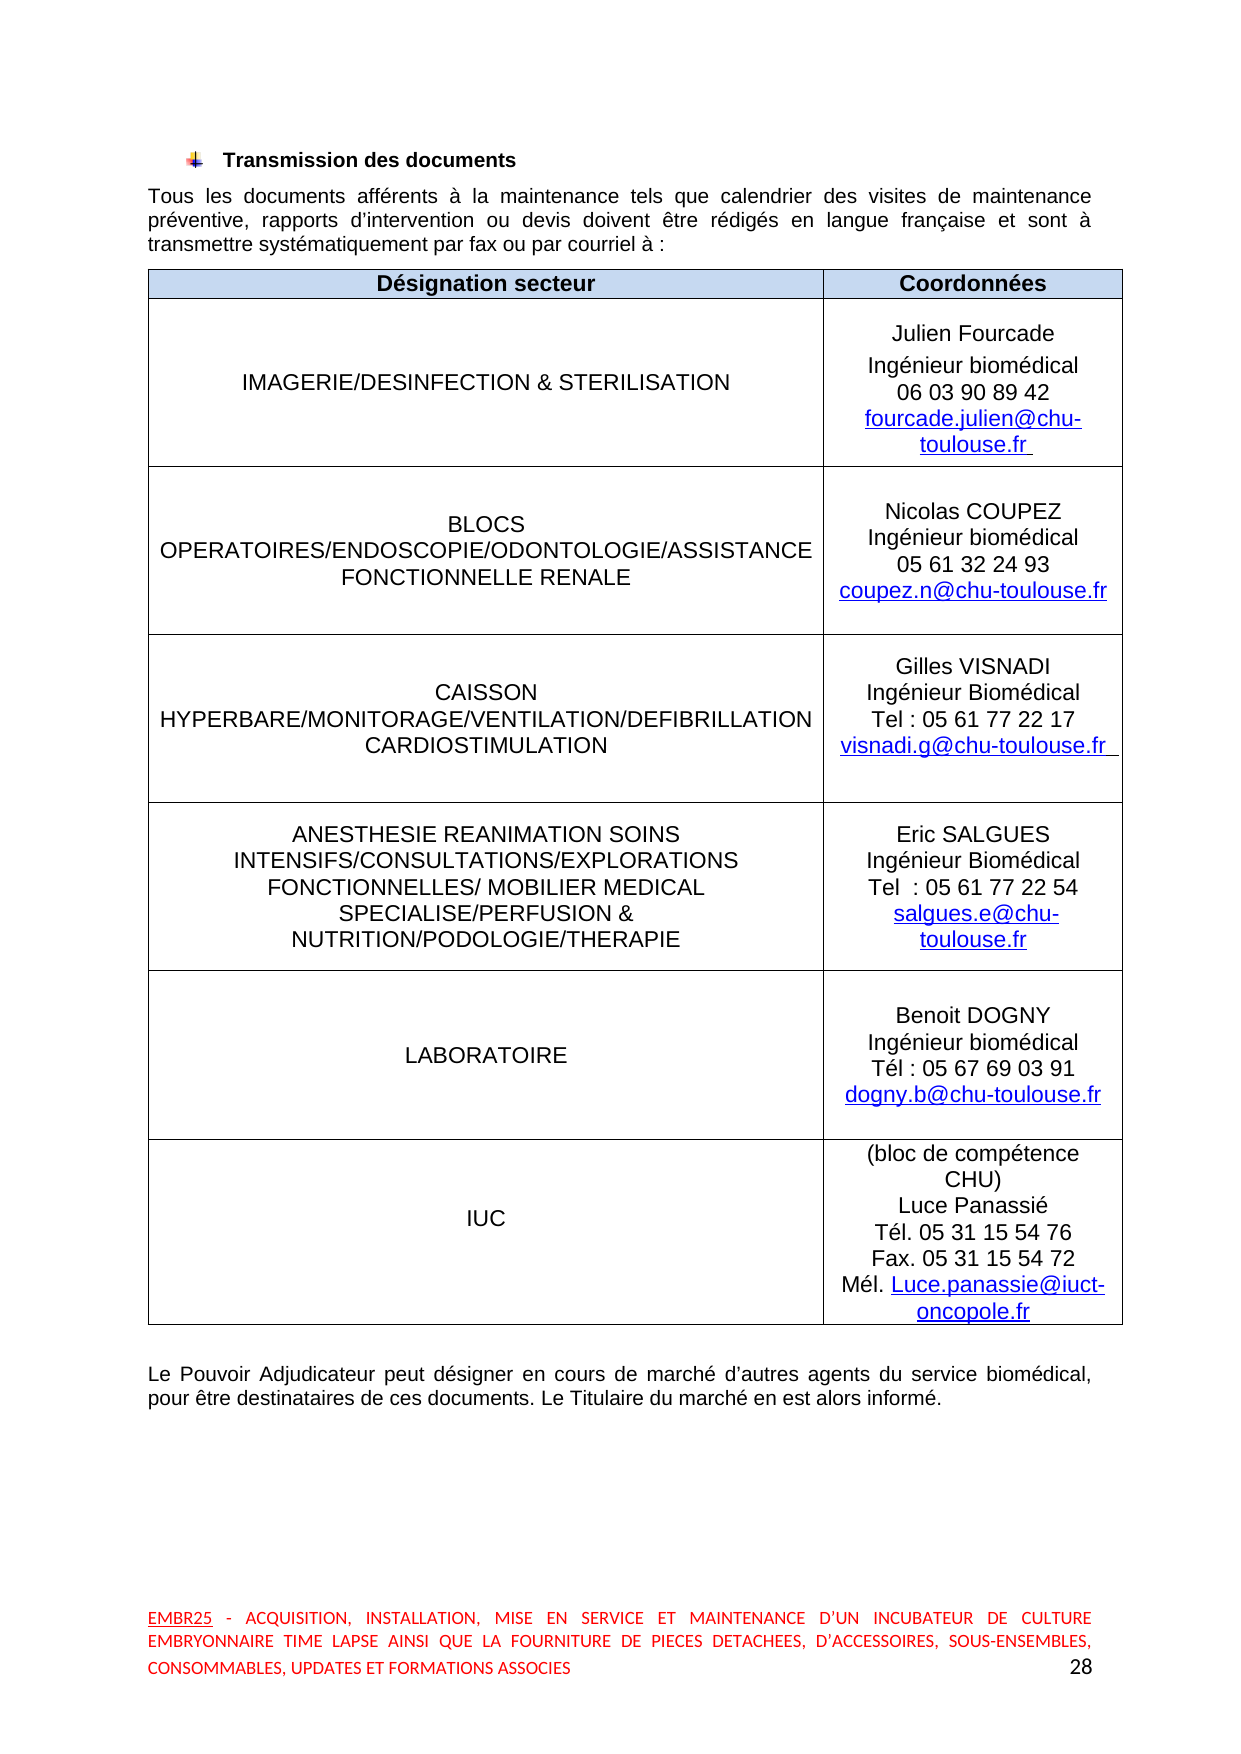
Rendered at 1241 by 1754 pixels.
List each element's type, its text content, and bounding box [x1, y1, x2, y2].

table_cell Nicolas COUPEZ Ingénieur biomédical 05 61 32 24 93 coupez.n@chu-toulouse.fr [824, 467, 1122, 634]
table_cell IUC [149, 1140, 823, 1324]
table_cell IMAGERIE/DESINFECTION & STERILISATION [149, 299, 823, 466]
table_cell LABORATOIRE [149, 971, 823, 1138]
table_cell ANESTHESIE REANIMATION SOINS INTENSIFS/CONSULTATIONS/EXPLORATIONS FONCTIONNELLES/ MOBILIER MEDICAL SPECIALISE/PERFUSION & NUTRITION/PODOLOGIE/THERAPIE [149, 803, 823, 970]
text Le Pouvoir Adjudicateur peut désigner en cours de marché d’autres agents du service biomédical, pour être destinataires de ces documents. Le Titulaire du marché en est alors informé. [148, 1362, 1093, 1409]
table_cell Gilles VISNADI Ingénieur Biomédical Tel : 05 61 77 22 17 visnadi.g@chu-toulouse.fr [824, 635, 1122, 802]
table_cell Julien Fourcade Ingénieur biomédical 06 03 90 89 42 fourcade.julien@chu-toulouse.fr [824, 299, 1122, 466]
table_cell Benoit DOGNY Ingénieur biomédical Tél : 05 67 69 03 91 dogny.b@chu-toulouse.fr [824, 971, 1122, 1138]
picture [186, 150, 203, 168]
table_header Désignation secteur [149, 270, 823, 298]
table_cell Eric SALGUES Ingénieur Biomédical Tel : 05 61 77 22 54 salgues.e@chu-toulouse.fr [824, 803, 1122, 970]
table_cell (bloc de compétence CHU) Luce Panassié Tél. 05 31 15 54 76 Fax. 05 31 15 54 72 Mél. Luce.panassie@iuct-oncopole.fr [824, 1140, 1122, 1324]
table_cell CAISSON HYPERBARE/MONITORAGE/VENTILATION/DEFIBRILLATION CARDIOSTIMULATION [149, 635, 823, 802]
text Tous les documents afférents à la maintenance tels que calendrier des visites de maintenance préventive, rapports d’intervention ou devis doivent être rédigés en langue française et sont à transmettre systématiquement par fax ou par courriel à : [148, 184, 1093, 256]
list Transmission des documents [185, 148, 1093, 172]
table_header Coordonnées [824, 270, 1122, 298]
table_cell BLOCS OPERATOIRES/ENDOSCOPIE/ODONTOLOGIE/ASSISTANCE FONCTIONNELLE RENALE [149, 467, 823, 634]
